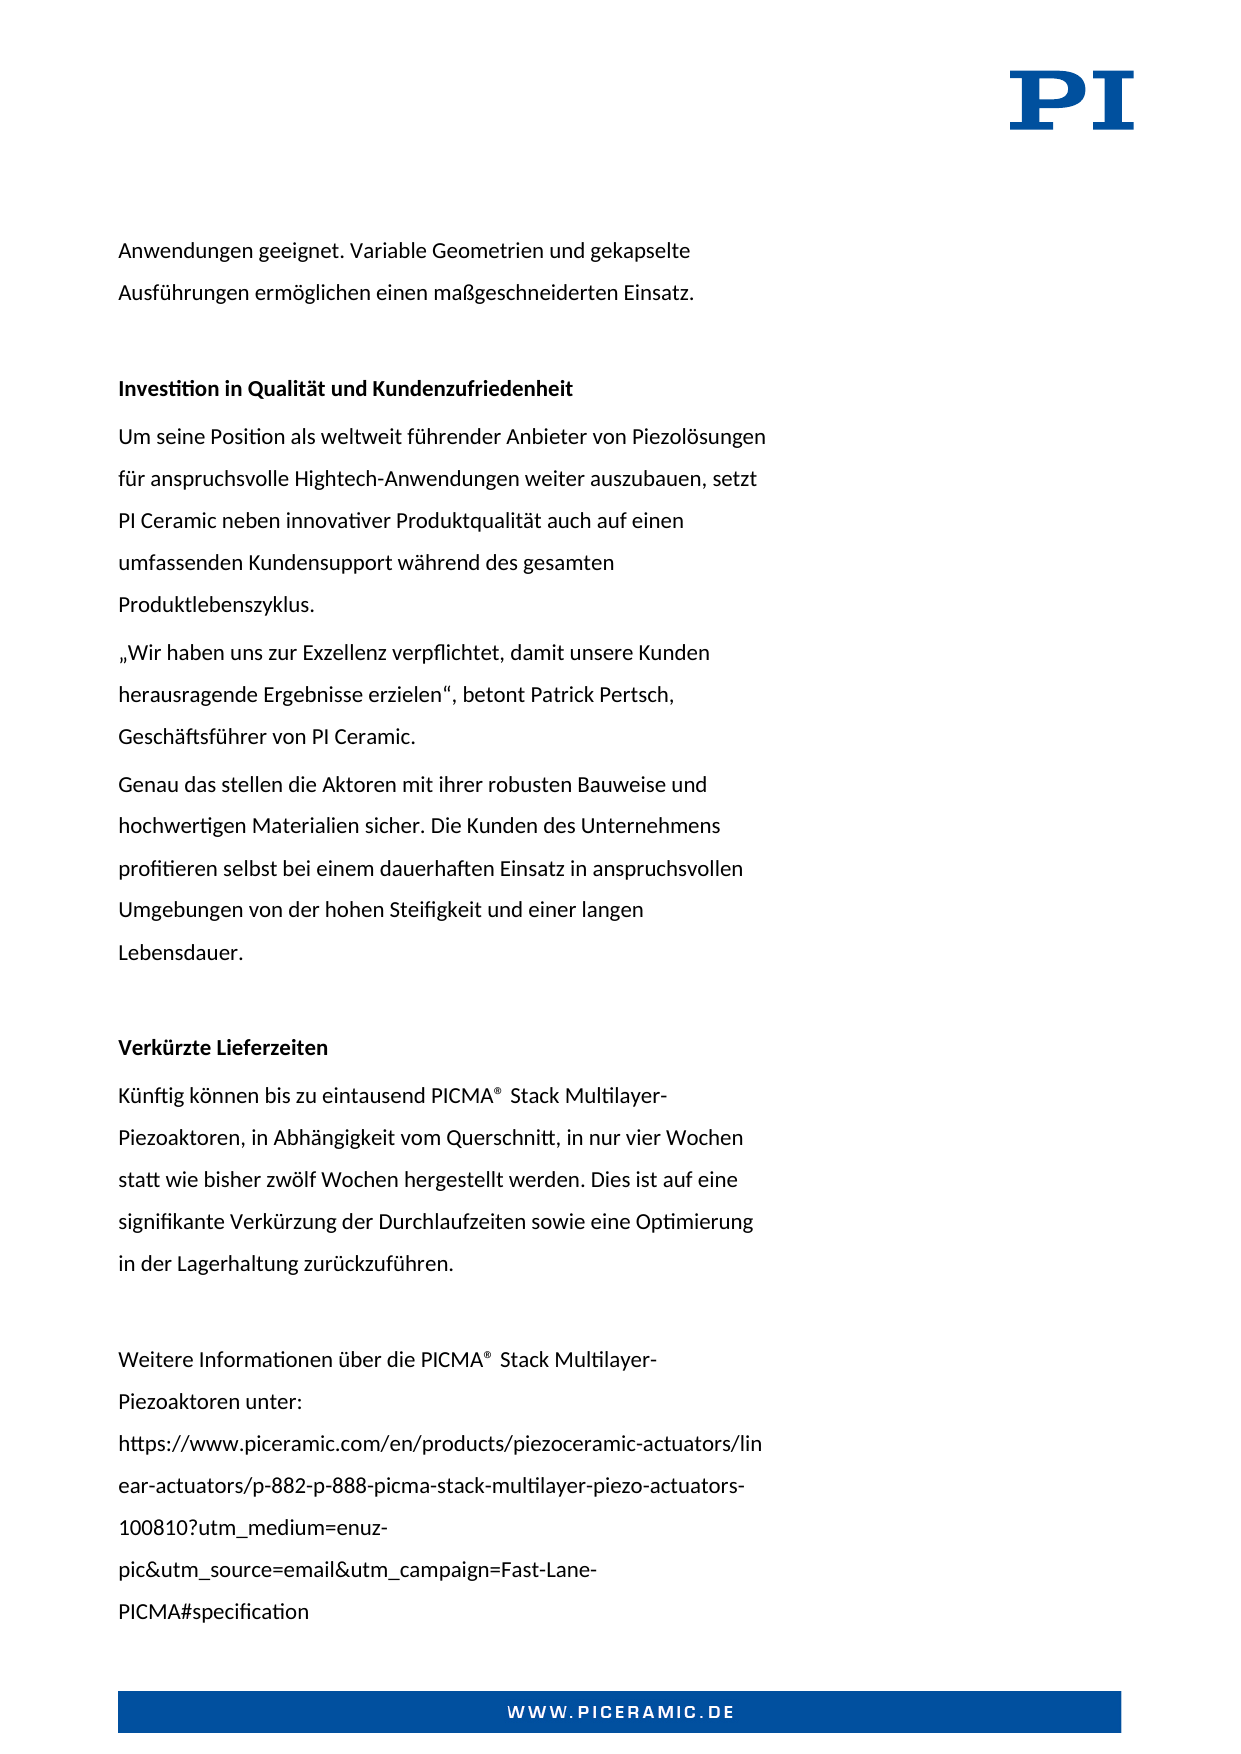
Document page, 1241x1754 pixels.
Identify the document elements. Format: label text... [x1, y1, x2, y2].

text „Wir haben uns zur Exzellenz verpflichtet, damit unsere Kunden herausragende Ergebnisse erzielen“, betont Patrick Pertsch, Geschäftsführer von PI Ceramic. [118, 638, 768, 750]
text Künftig können bis zu eintausend PICMA® Stack Multilayer-Piezoaktoren, in Abhängigkeit vom Querschnitt, in nur vier Wochen statt wie bisher zwölf Wochen hergestellt werden. Dies ist auf eine signifikante Verkürzung der Durchlaufzeiten sowie eine Optimierung in der Lagerhaltung zurückzuführen. [118, 1081, 768, 1277]
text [118, 236, 768, 306]
text Um seine Position als weltweit führender Anbieter von Piezolösungen für anspruchsvolle Hightech-Anwendungen weiter auszubauen, setzt PI Ceramic neben innovativer Produktqualität auch auf einen umfassenden Kundensupport während des gesamten Produktlebenszyklus. [118, 422, 768, 618]
picture [118, 1691, 1122, 1733]
text Verkürzte Lieferzeiten [118, 1033, 768, 1061]
text Weitere Informationen über die PICMA® Stack Multilayer-Piezoaktoren unter: https://www.piceramic.com/en/products/piezoceramic-actuators/linear-actuators/p-882-p-888-picma-stack-multilayer-piezo-actuators-100810?utm_medium=enuz-pic&utm_source=email&utm_campaign=Fast-Lane-PICMA#specification [118, 1345, 768, 1625]
text Genau das stellen die Aktoren mit ihrer robusten Bauweise und hochwertigen Materialien sicher. Die Kunden des Unternehmens profitieren selbst bei einem dauerhaften Einsatz in anspruchsvollen Umgebungen von der hohen Steifigkeit und einer langen Lebensdauer. [118, 770, 768, 966]
text Investition in Qualität und Kundenzufriedenheit [118, 374, 768, 402]
